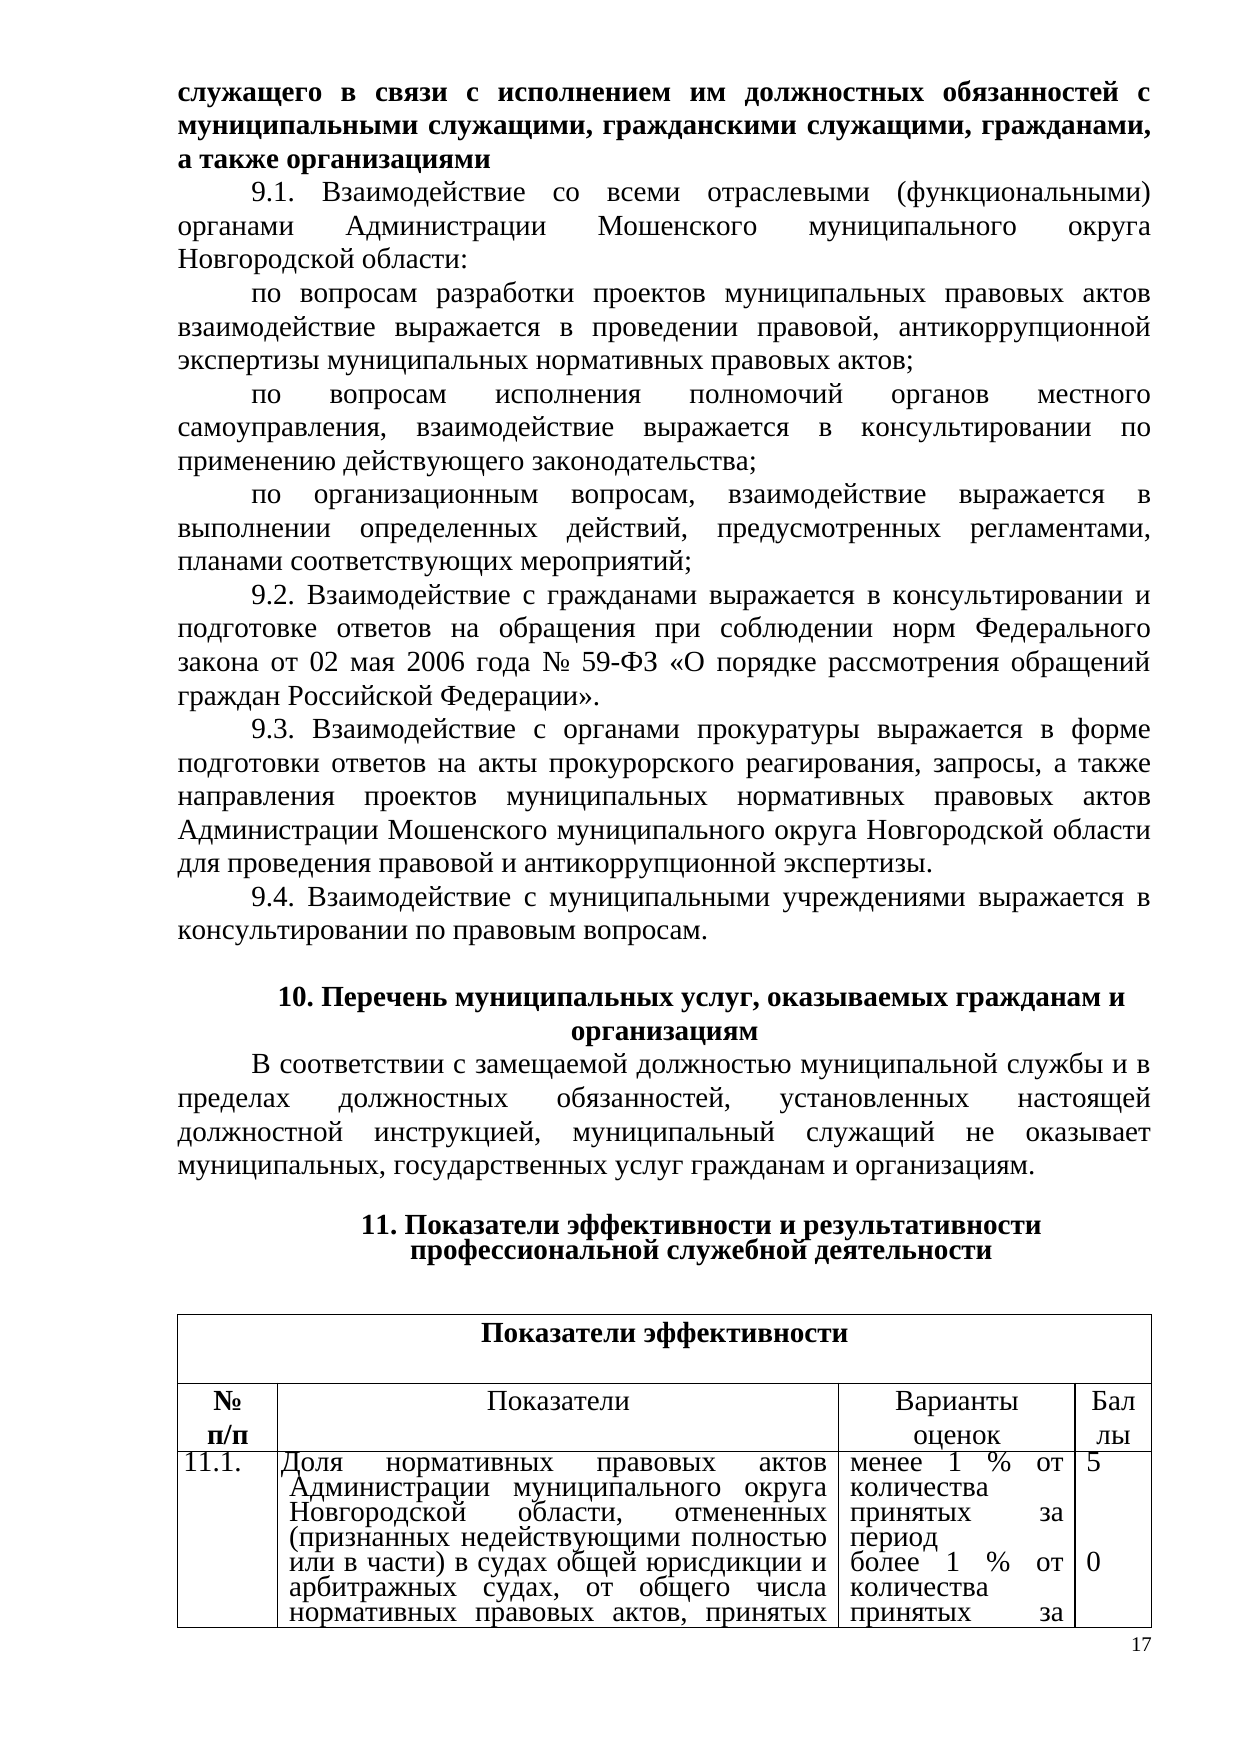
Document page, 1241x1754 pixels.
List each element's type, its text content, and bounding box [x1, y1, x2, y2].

table_cell № п/п [178, 1384, 277, 1451]
table_cell 5 0 [1076, 1452, 1151, 1627]
table_cell Баллы [1076, 1384, 1151, 1451]
text 11. Показатели эффективности и результативности [177, 1214, 587, 1239]
table_cell Показатели [278, 1384, 838, 1451]
text 9.4. Взаимодействие с муниципальными учреждениями выражается в консультировании по правовым вопросам. [177, 879, 1152, 946]
text 9.3. Взаимодействие с органами прокуратуры выражается в форме подготовки ответов на акты прокурорского реагирования, запросы, а также направления проектов муниципальных нормативных правовых актов Администрации Мошенского муниципального округа Новгородской области для проведения правовой и антикоррупционной экспертизы. [177, 711, 1152, 879]
text 9.1. Взаимодействие со всеми отраслевыми (функциональными) органами Администрации Мошенского муниципального округа Новгородской области: [177, 174, 1152, 275]
table_cell Варианты оценок [839, 1384, 1074, 1451]
table_cell менее 1 % от количества принятых за период более 1 % от количества принятых за период [839, 1452, 1074, 1627]
table_cell 11.1. [178, 1452, 277, 1627]
text В соответствии с замещаемой должностью муниципальной службы и в пределах должностных обязанностей, установленных настоящей должностной инструкцией, муниципальный служащий не оказывает муниципальных, государственных услуг гражданам и организациям. [177, 1047, 1152, 1181]
text 11. Показатели эффективности и результативности [611, 1214, 1152, 1239]
text профессиональной служебной деятельности [469, 1239, 1152, 1264]
text по вопросам разработки проектов муниципальных правовых актов взаимодействие выражается в проведении правовой, антикоррупционной экспертизы муниципальных нормативных правовых актов; [177, 275, 1152, 376]
text профессиональной служебной деятельности [177, 1239, 465, 1264]
table_header Показатели эффективности [178, 1315, 1151, 1382]
text 9.2. Взаимодействие с гражданами выражается в консультировании и подготовке ответов на обращения при соблюдении норм Федерального закона от 02 мая 2006 года № 59-ФЗ «О порядке рассмотрения обращений граждан Российской Федерации». [177, 577, 1152, 711]
text по вопросам исполнения полномочий органов местного самоуправления, взаимодействие выражается в консультировании по применению действующего законодательства; [177, 376, 1152, 476]
text 10. Перечень муниципальных услуг, оказываемых гражданам и организациям [177, 979, 1152, 1047]
text по организационным вопросам, взаимодействие выражается в выполнении определенных действий, предусмотренных регламентами, планами соответствующих мероприятий; [177, 476, 1152, 577]
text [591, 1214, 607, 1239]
